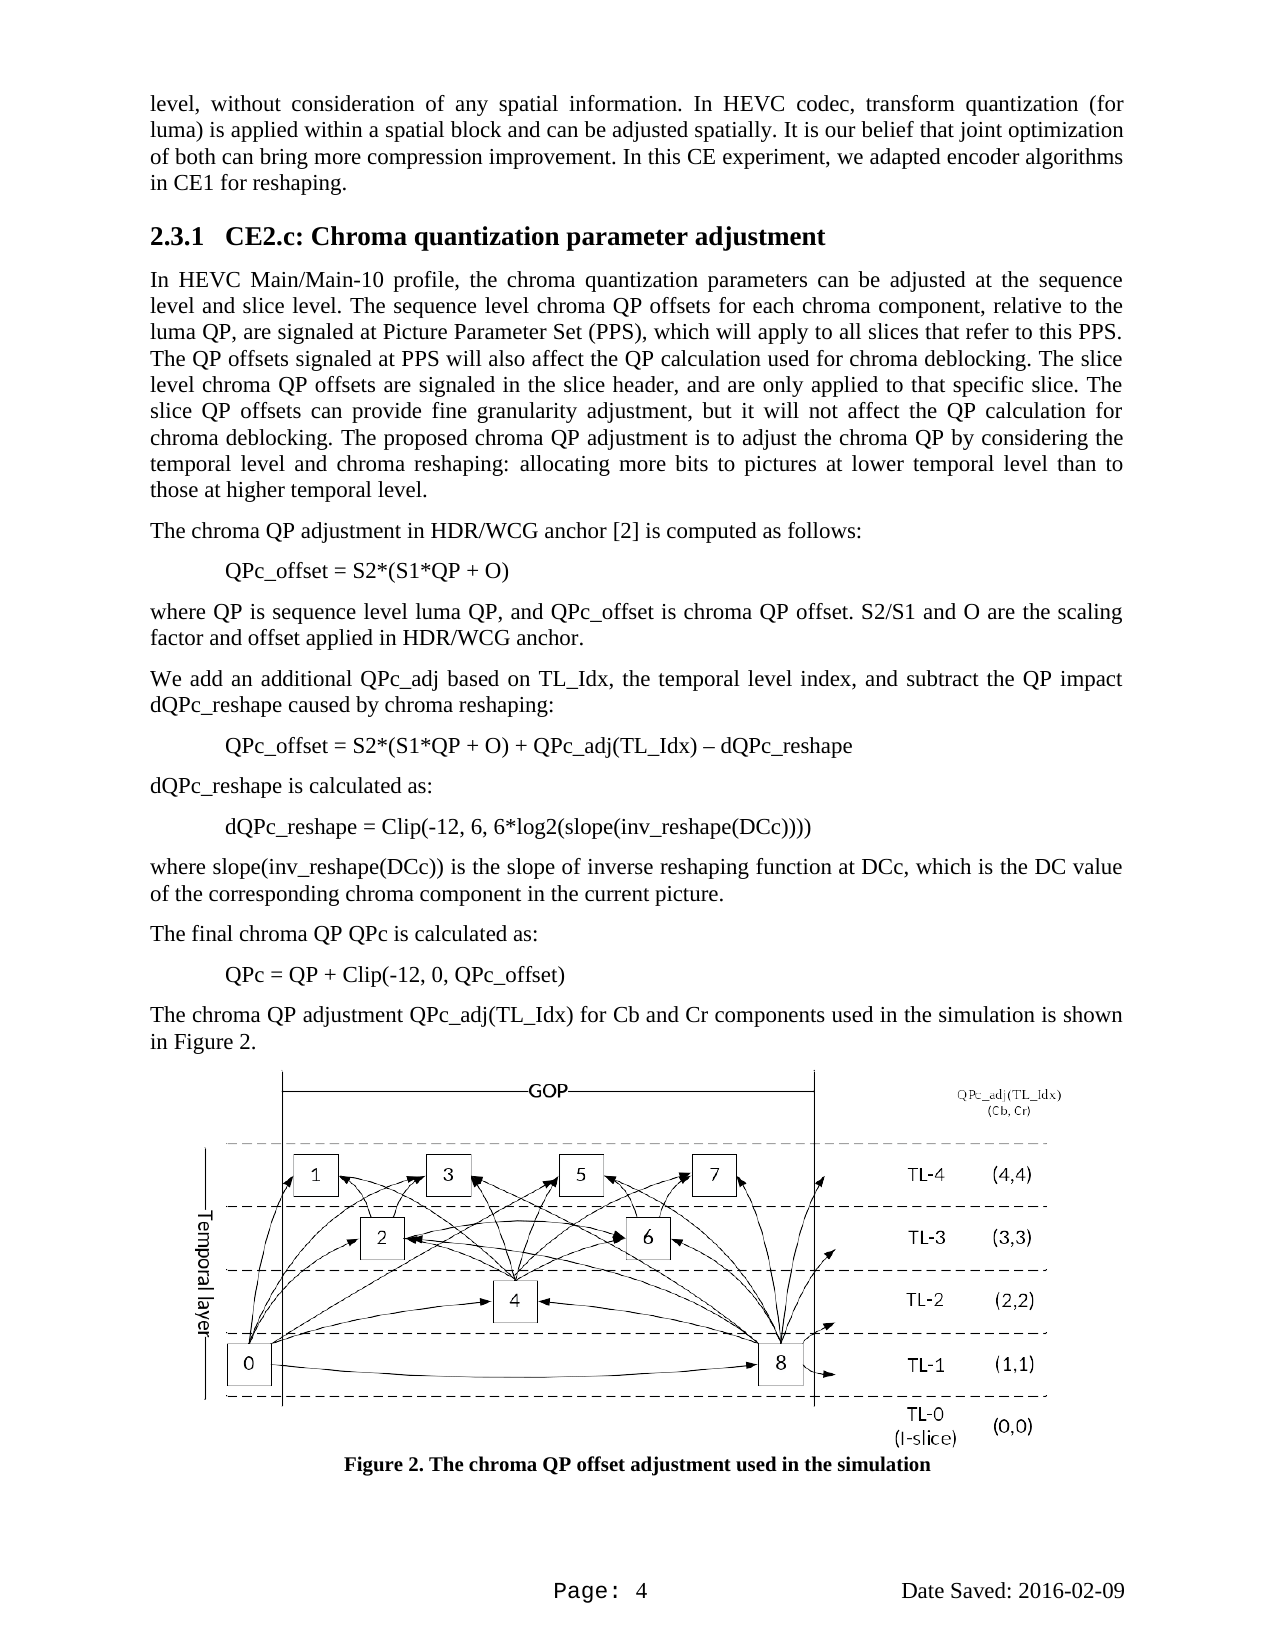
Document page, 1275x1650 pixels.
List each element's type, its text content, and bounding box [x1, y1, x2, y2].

text The chroma QP adjustment QPc_adj(TL_Idx) for Cb and Cr components used in the simulation is shown in Figure 2. [150, 1001, 1125, 1054]
subtitle CE2.c: Chroma quantization parameter adjustment [150, 220, 1125, 252]
text In HEVC Main/Main-10 profile, the chroma quantization parameters can be adjusted at the sequence level and slice level. The sequence level chroma QP offsets for each chroma component, relative to the luma QP, are signaled at Picture Parameter Set (PPS), which will apply to all slices that refer to this PPS. The QP offsets signaled at PPS will also affect the QP calculation used for chroma deblocking. The slice level chroma QP offsets are signaled in the slice header, and are only applied to that specific slice. The slice QP offsets can provide fine granularity adjustment, but it will not affect the QP calculation for chroma deblocking. The proposed chroma QP adjustment is to adjust the chroma QP by considering the temporal level and chroma reshaping: allocating more bits to pictures at lower temporal level than to those at higher temporal level. [150, 266, 1125, 503]
text where slope(inv_reshape(DCc)) is the slope of inverse reshaping function at DCc, which is the DC value of the corresponding chroma component in the current picture. [150, 853, 1125, 906]
text The chroma QP adjustment in HDR/WCG anchor [2] is computed as follows: [150, 517, 1125, 543]
text dQPc_reshape is calculated as: [150, 772, 1125, 799]
text where QP is sequence level luma QP, and QPc_offset is chroma QP offset. S2/S1 and O are the scaling factor and offset applied in HDR/WCG anchor. [150, 598, 1125, 651]
text The final chroma QP QPc is calculated as: [150, 920, 1125, 947]
text QPc_offset = S2*(S1*QP + O) + QPc_adj(TL_Idx) – dQPc_reshape [225, 732, 1125, 758]
text QPc = QP + Clip(-12, 0, QPc_offset) [225, 961, 1125, 987]
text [150, 90, 1125, 195]
text QPc_offset = S2*(S1*QP + O) [225, 558, 1125, 584]
text We add an additional QPc_adj based on TL_Idx, the temporal level index, and subtract the QP impact dQPc_reshape caused by chroma reshaping: [150, 665, 1125, 718]
text dQPc_reshape = Clip(-12, 6, 6*log2(slope(inv_reshape(DCc)))) [225, 813, 1125, 839]
